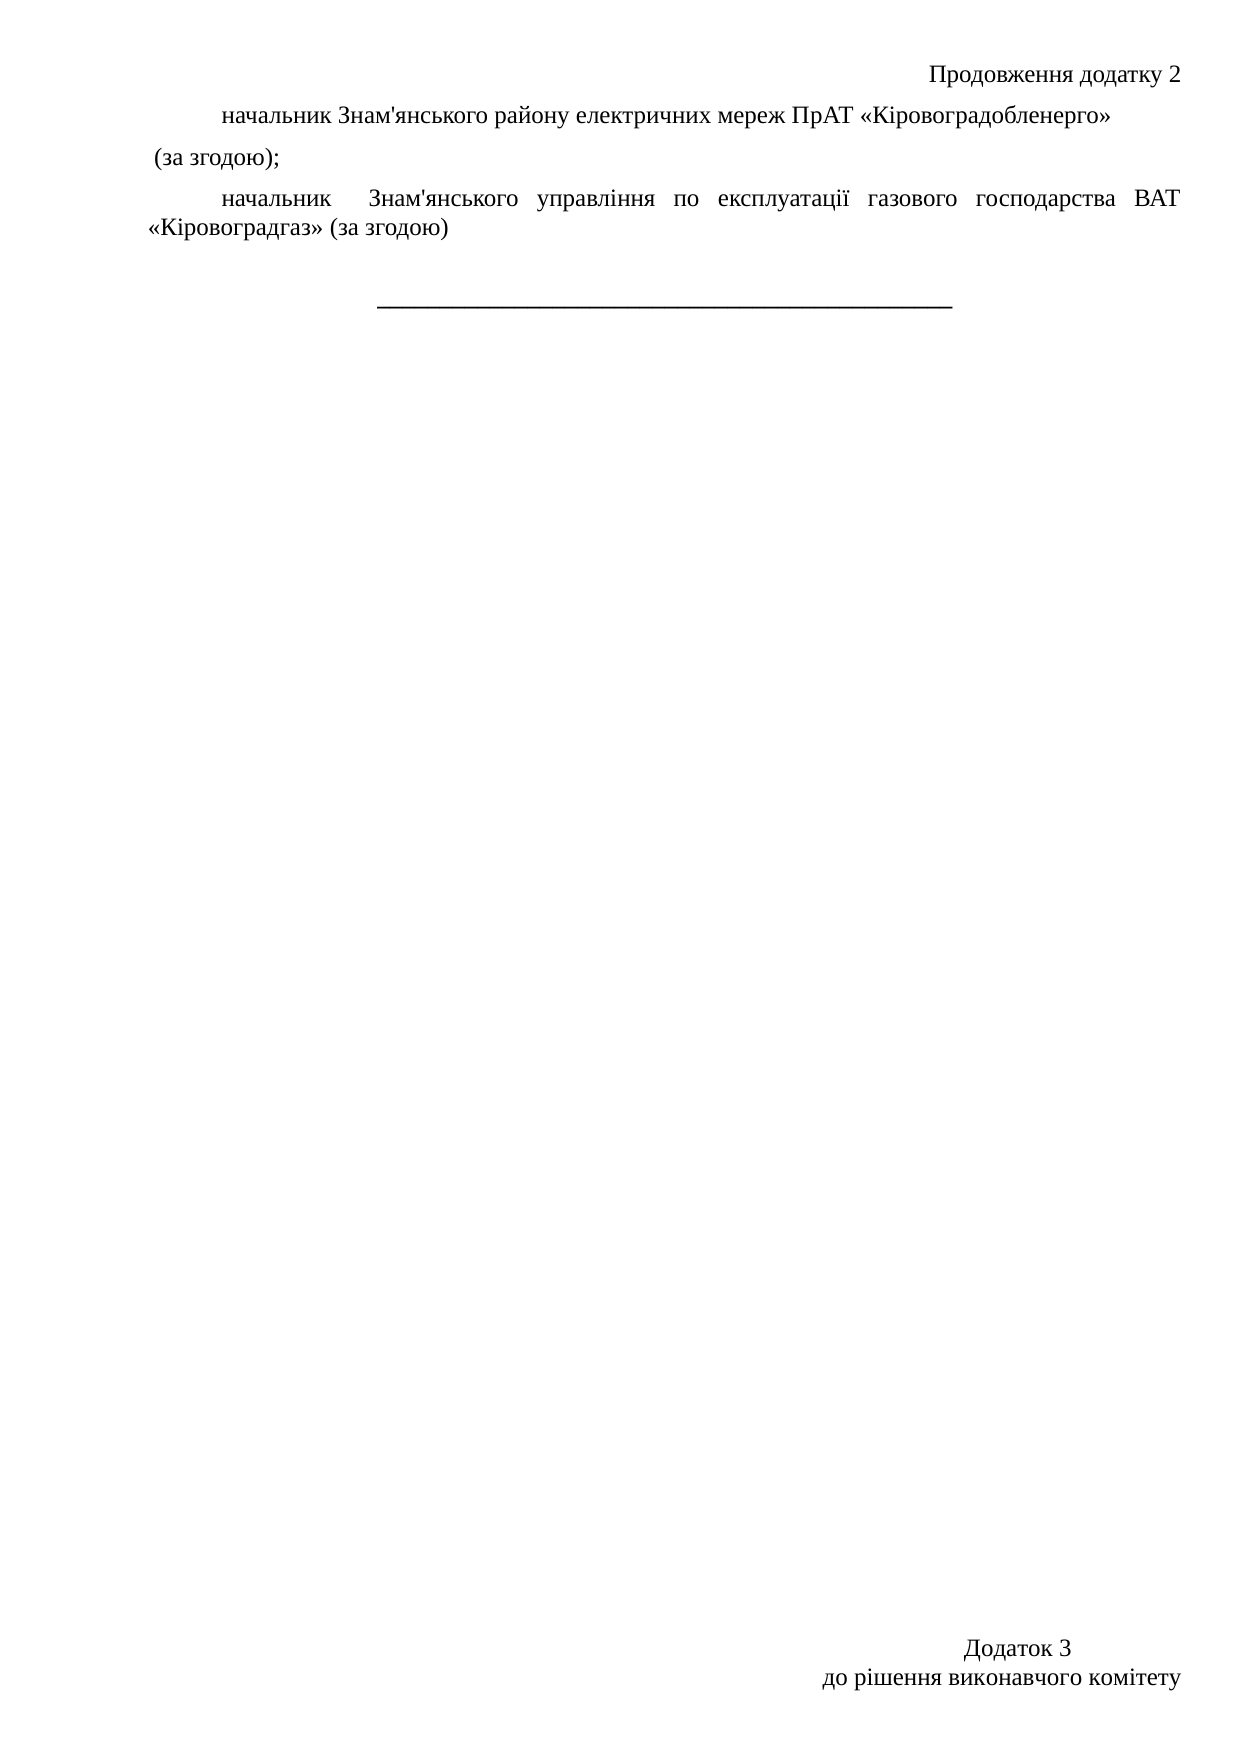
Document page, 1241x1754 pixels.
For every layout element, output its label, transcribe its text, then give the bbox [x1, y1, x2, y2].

text до рішення виконавчого комітету [148, 1662, 1181, 1690]
text Додаток 3 [148, 1633, 1181, 1662]
text (за згодою); [148, 142, 1181, 170]
text Продовження додатку 2 [148, 59, 1181, 88]
text начальник Знам'янського району електричних мереж ПрАТ «Кіровоградобленерго» [148, 100, 1181, 129]
text начальник Знам'янського управління по експлуатації газового господарства ВАТ «Кіровоградгаз» (за згодою) [148, 183, 1181, 240]
text ______________________________________________ [148, 282, 1181, 310]
